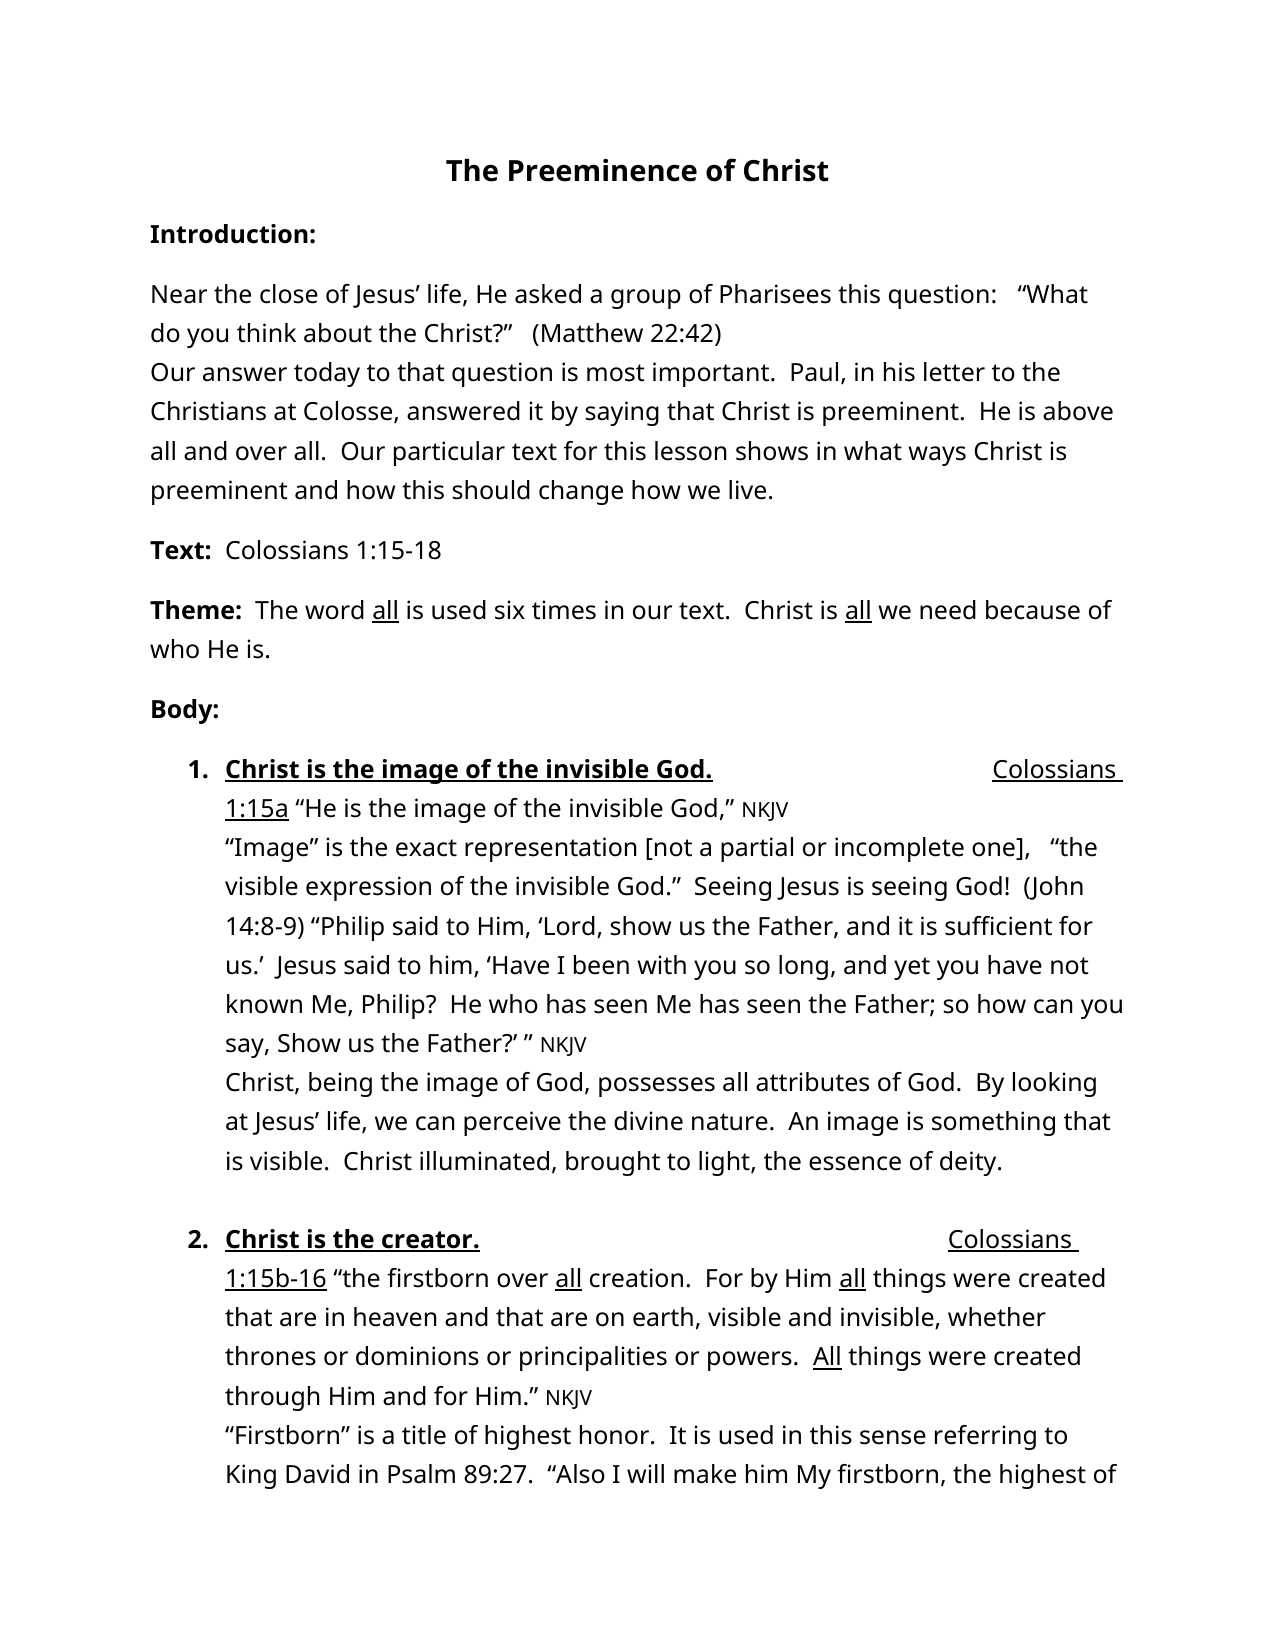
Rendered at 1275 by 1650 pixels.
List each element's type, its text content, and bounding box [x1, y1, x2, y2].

text Text: Colossians 1:15-18 [150, 532, 1125, 566]
text The Preeminence of Christ [150, 150, 1125, 190]
text Theme: The word all is used six times in our text. Christ is all we need because of who He is. [150, 592, 1125, 666]
text Near the close of Jesus’ life, He asked a group of Pharisees this question: “What do you think about the Christ?” (Matthew 22:42) Our answer today to that question is most important. Paul, in his letter to the Christians at Colosse, answered it by saying that Christ is preeminent. He is above all and over all. Our particular text for this lesson shows in what ways Christ is preeminent and how this should change how we live. [150, 276, 1125, 506]
list Christ is the image of the invisible God. Colossians 1:15a “He is the image of the invisible God,” NKJV “Image” is the exact representation [not a partial or incomplete one], “the visible expression of the invisible God.” Seeing Jesus is seeing God! (John 14:8-9) “Philip said to Him, ‘Lord, show us the Father, and it is sufficient for us.’ Jesus said to him, ‘Have I been with you so long, and yet you have not known Me, Philip? He who has seen Me has seen the Father; so how can you say, Show us the Father?’ ” NKJV Christ, being the image of God, possesses all attributes of God. By looking at Jesus’ life, we can perceive the divine nature. An image is something that is visible. Christ illuminated, brought to light, the essence of deity. [187, 751, 1125, 1177]
text Body: [150, 691, 1125, 726]
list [187, 1221, 1125, 1491]
text Introduction: [150, 216, 1125, 251]
